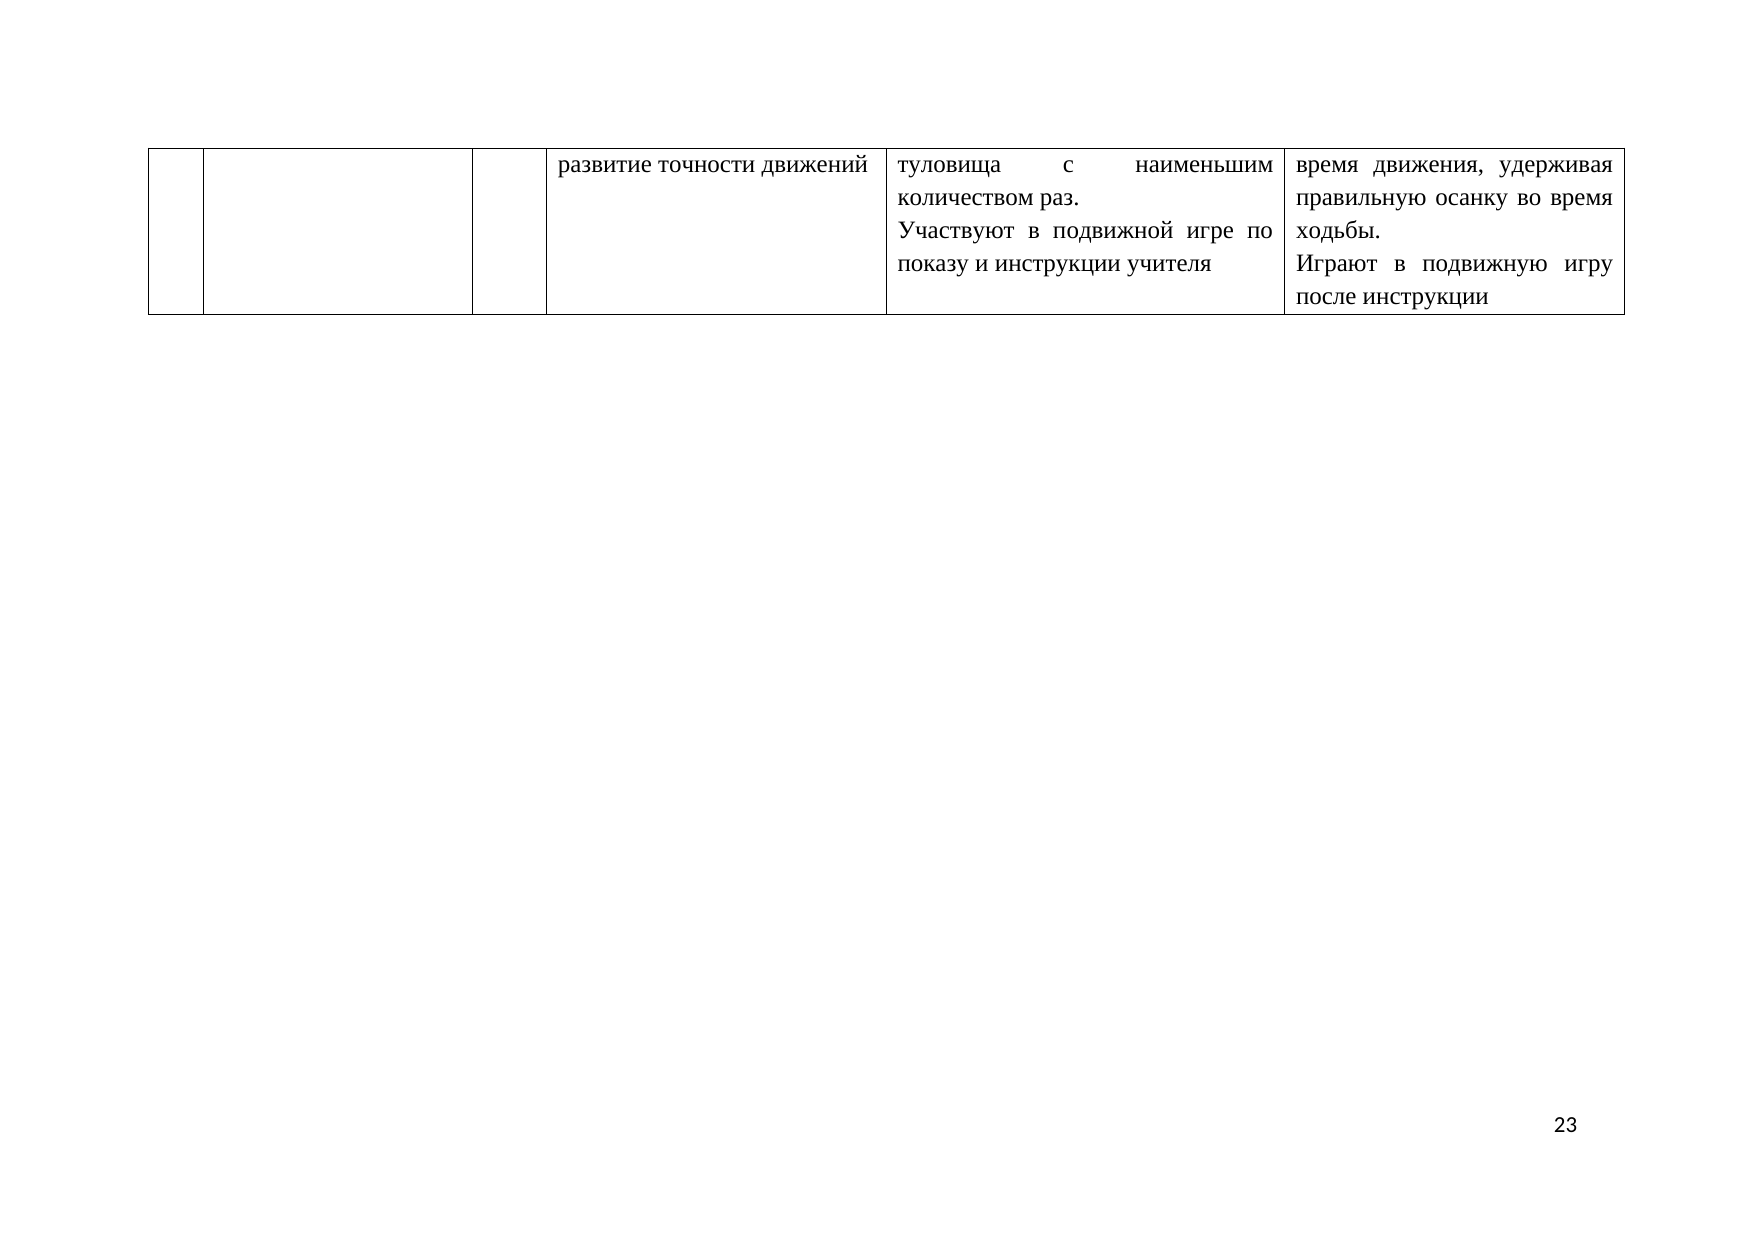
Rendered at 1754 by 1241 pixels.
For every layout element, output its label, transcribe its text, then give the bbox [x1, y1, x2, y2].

table_cell 22 [149, 149, 203, 313]
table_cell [1285, 149, 1624, 313]
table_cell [547, 149, 886, 313]
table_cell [204, 149, 472, 313]
table_cell 1 [473, 149, 546, 313]
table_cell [887, 149, 1284, 313]
